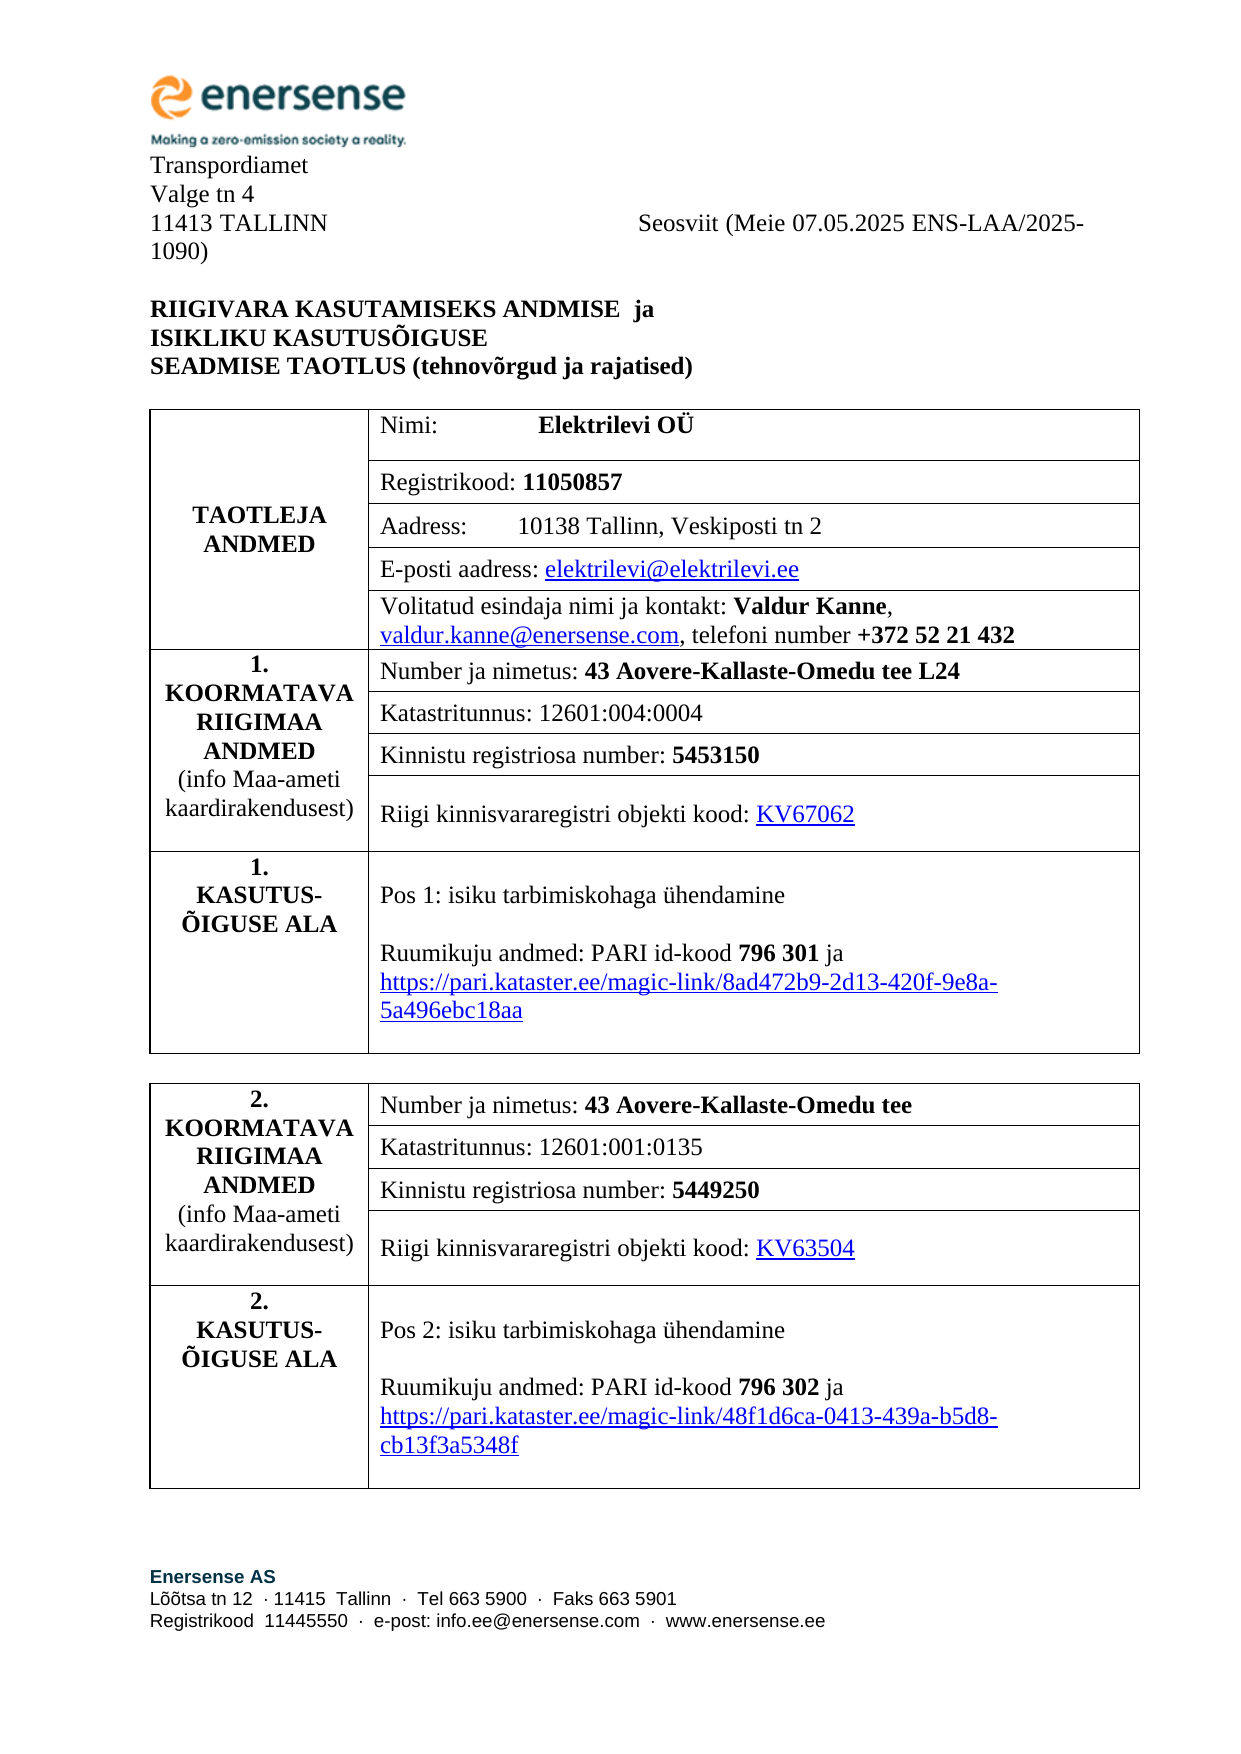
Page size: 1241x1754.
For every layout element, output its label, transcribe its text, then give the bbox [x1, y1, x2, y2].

table_cell Riigi kinnisvararegistri objekti kood: KV63504 [369, 1211, 1139, 1285]
table_cell 1. KOORMATAVA RIIGIMAA ANDMED (info Maa-ameti kaardirakendusest) [151, 650, 368, 851]
table_cell Katastritunnus: 12601:001:0135 [369, 1126, 1139, 1167]
table_cell Pos 1: isiku tarbimiskohaga ühendamine Ruumikuju andmed: PARI id-kood 796 301 ja https://pari.kataster.ee/magic-link/8ad472b9-2d13-420f-9e8a-5a496ebc18aa [369, 852, 1139, 1053]
text Valge tn 4 [150, 179, 1090, 208]
table_cell Kinnistu registriosa number: 5449250 [369, 1169, 1139, 1210]
table_cell Number ja nimetus: 43 Aovere-Kallaste-Omedu tee L24 [369, 650, 1139, 691]
table_cell Kinnistu registriosa number: 5453150 [369, 734, 1139, 775]
table_cell Riigi kinnisvararegistri objekti kood: KV67062 [369, 776, 1139, 851]
table_cell Registrikood: 11050857 [369, 461, 1139, 503]
table_cell Pos 2: isiku tarbimiskohaga ühendamine Ruumikuju andmed: PARI id-kood 796 302 ja https://pari.kataster.ee/magic-link/48f1d6ca-0413-439a-b5d8-cb13f3a5348f [369, 1286, 1139, 1487]
table_cell Katastritunnus: 12601:004:0004 [369, 692, 1139, 733]
table_header TAOTLEJA ANDMED [151, 410, 368, 648]
picture [150, 73, 407, 151]
text Transpordiamet [150, 150, 1090, 179]
text RIIGIVARA KASUTAMISEKS ANDMISE ja [150, 294, 1090, 323]
text ISIKLIKU KASUTUSÕIGUSE [150, 323, 1090, 351]
table_cell E-posti aadress: elektrilevi@elektrilevi.ee [369, 548, 1139, 590]
table_header Number ja nimetus: 43 Aovere-Kallaste-Omedu tee [369, 1084, 1139, 1125]
text SEADMISE TAOTLUS (tehnovõrgud ja rajatised) [150, 351, 1090, 380]
table_cell Volitatud esindaja nimi ja kontakt: Valdur Kanne, valdur.kanne@enersense.com, telefoni number +372 52 21 432 [369, 591, 1139, 648]
text 11413 TALLINN Seosviit (Meie 07.05.2025 ENS-LAA/2025-1090) [150, 208, 1090, 265]
table_cell 2. KASUTUS-ÕIGUSE ALA [151, 1286, 368, 1487]
table_cell Aadress: 10138 Tallinn, Veskiposti tn 2 [369, 504, 1139, 547]
table_header Nimi: Elektrilevi OÜ [369, 410, 1139, 459]
table_header 2. KOORMATAVA RIIGIMAA ANDMED (info Maa-ameti kaardirakendusest) [151, 1084, 368, 1285]
table_cell 1. KASUTUS-ÕIGUSE ALA [151, 852, 368, 1053]
